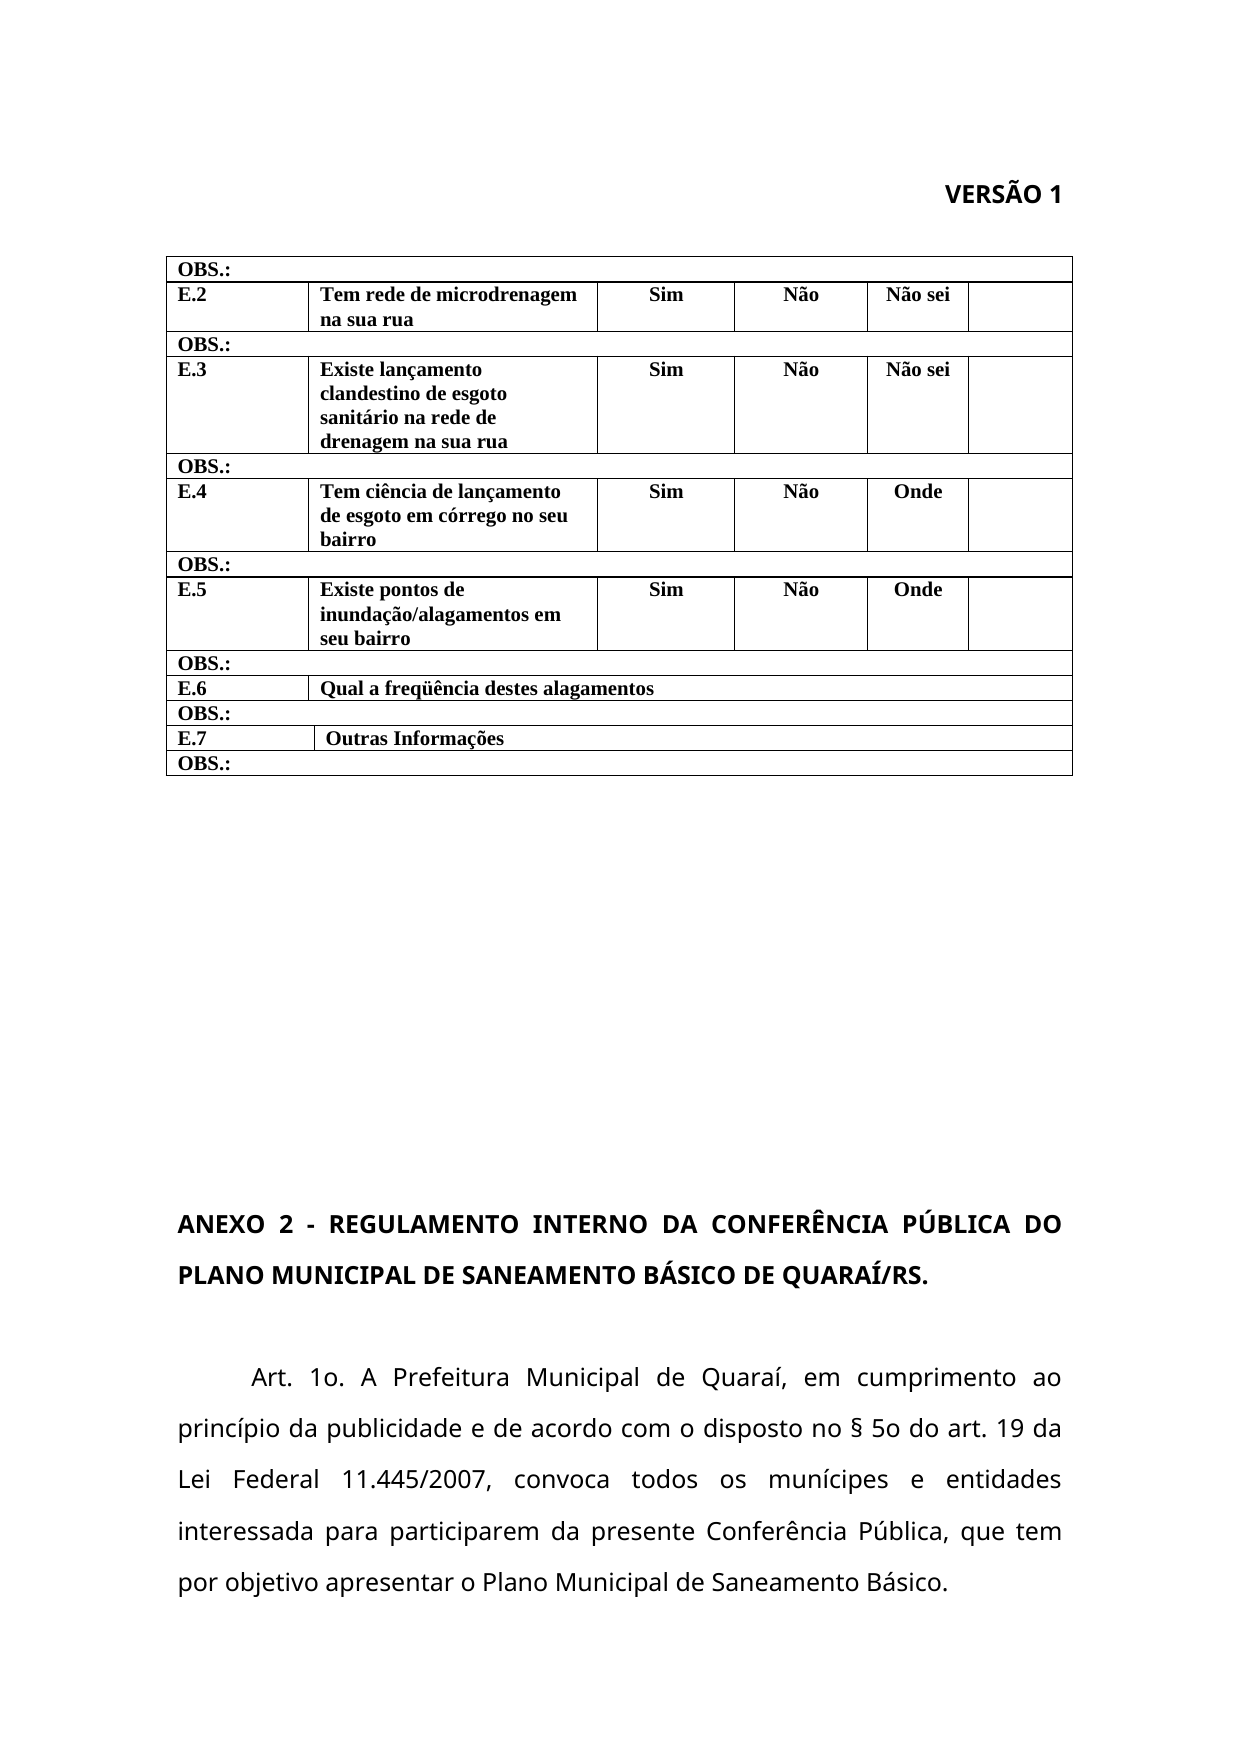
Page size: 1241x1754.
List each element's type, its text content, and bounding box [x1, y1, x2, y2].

text Art. 1o. A Prefeitura Municipal de Quaraí, em cumprimento ao princípio da publicidade e de acordo com o disposto no § 5o do art. 19 da Lei Federal 11.445/2007, convoca todos os munícipes e entidades interessada para participarem da presente Conferência Pública, que tem por objetivo apresentar o Plano Municipal de Saneamento Básico. [177, 1360, 1063, 1598]
table_cell OBS.: [167, 257, 1072, 281]
table_cell Não [735, 357, 867, 453]
table_cell Sim [598, 578, 734, 649]
table_cell OBS.: [167, 651, 1072, 675]
table_cell Sim [598, 357, 734, 453]
table_cell Sim [598, 479, 734, 551]
table_cell Não [735, 283, 867, 331]
table_cell E.7 [167, 726, 314, 750]
table_cell Tem rede de microdrenagem na sua rua [309, 283, 597, 331]
table_cell [969, 479, 1072, 551]
table_cell E.5 [167, 578, 308, 649]
table_cell Não [735, 578, 867, 649]
table_cell OBS.: [167, 454, 1072, 478]
table_cell Sim [598, 283, 734, 331]
table_cell OBS.: [167, 552, 1072, 576]
table_cell Existe lançamento clandestino de esgoto sanitário na rede de drenagem na sua rua [309, 357, 597, 453]
table_cell OBS.: [167, 332, 1072, 356]
table_cell [969, 578, 1072, 649]
table_cell E.3 [167, 357, 308, 453]
table_cell Existe pontos de inundação/alagamentos em seu bairro [309, 578, 597, 649]
table_cell OBS.: [167, 701, 1072, 725]
table_cell Onde [868, 578, 968, 649]
table_cell [969, 357, 1072, 453]
table_cell Tem ciência de lançamento de esgoto em córrego no seu bairro [309, 479, 597, 551]
table_cell [969, 283, 1072, 331]
table_cell Onde [868, 479, 968, 551]
table_cell Não sei [868, 283, 968, 331]
table_cell E.6 [167, 676, 308, 700]
table_cell Qual a freqüência destes alagamentos [309, 676, 1072, 700]
table_cell E.4 [167, 479, 308, 551]
table_cell OBS.: [167, 751, 1072, 775]
table_cell E.2 [167, 283, 308, 331]
table_cell Não sei [868, 357, 968, 453]
table_cell Não [735, 479, 867, 551]
table_cell Outras Informações [315, 726, 1072, 750]
text ANEXO 2 - REGULAMENTO INTERNO DA CONFERÊNCIA PÚBLICA DO PLANO MUNICIPAL DE SANEAMENTO BÁSICO DE QUARAÍ/RS. [177, 1207, 1063, 1292]
